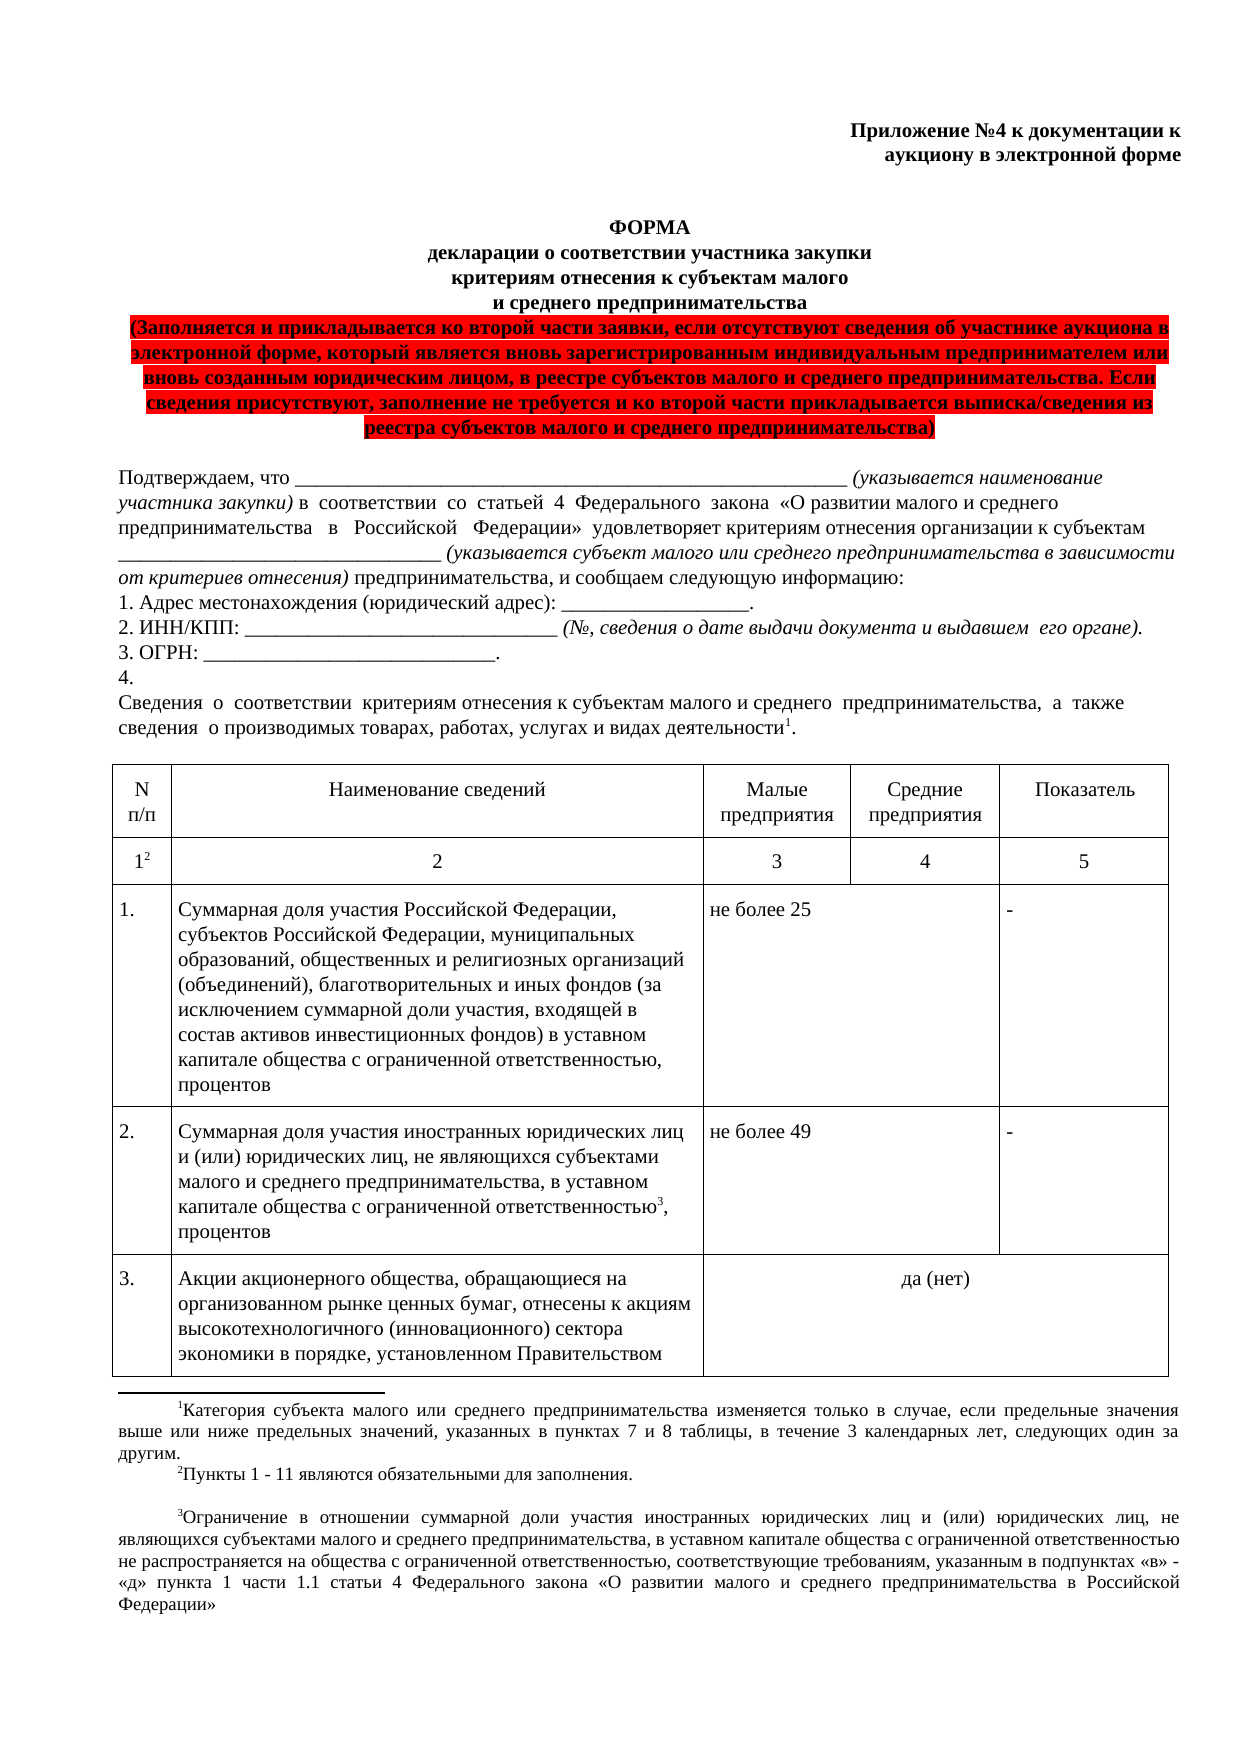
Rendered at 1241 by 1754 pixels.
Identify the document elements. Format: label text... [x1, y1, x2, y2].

table_cell - [1000, 1107, 1168, 1253]
text 1. Адрес местонахождения (юридический адрес): __________________. [118, 589, 1181, 614]
text и среднего предпринимательства [118, 289, 1181, 314]
table_cell 1. [113, 885, 171, 1106]
table_header Средние предприятия [851, 765, 999, 837]
text ФОРМА [118, 214, 1181, 239]
table_cell 3. [113, 1255, 171, 1376]
text 2. ИНН/КПП: ______________________________ (№, сведения о дате выдачи документа и выдавшем его органе). [118, 614, 1181, 639]
table_cell 4 [851, 838, 999, 884]
table_header N п/п [113, 765, 171, 837]
table_header Показатель [1000, 765, 1168, 837]
table_cell не более 25 [704, 885, 999, 1106]
table_cell да (нет) [704, 1255, 1168, 1376]
table_cell Суммарная доля участия иностранных юридических лиц и (или) юридических лиц, не являющихся субъектами малого и среднего предпринимательства, в уставном капитале общества с ограниченной ответственностью, процентов [172, 1107, 703, 1253]
table_cell не более 49 [704, 1107, 999, 1253]
text декларации о соответствии участника закупки [118, 239, 1181, 264]
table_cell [172, 1255, 703, 1376]
table_header Малые предприятия [704, 765, 850, 837]
table_cell - [1000, 885, 1168, 1106]
table_cell Суммарная доля участия Российской Федерации, субъектов Российской Федерации, муниципальных образований, общественных и религиозных организаций (объединений), благотворительных и иных фондов (за исключением суммарной доли участия, входящей в состав активов инвестиционных фондов) в уставном капитале общества с ограниченной ответственностью, процентов [172, 885, 703, 1106]
text Сведения о соответствии критериям отнесения к субъектам малого и среднего предпринимательства, а также сведения о производимых товарах, работах, услугах и видах деятельности. [118, 689, 1181, 739]
text 3. ОГРН: ____________________________. [118, 639, 1181, 664]
table_cell 2. [113, 1107, 171, 1253]
text Приложение №4 к документации к [118, 118, 1181, 142]
text (Заполняется и прикладывается ко второй части заявки, если отсутствуют сведения об участнике аукциона в электронной форме, который является вновь зарегистрированным индивидуальным предпринимателем или вновь созданным юридическим лицом, в реестре субъектов малого и среднего предпринимательства. Если сведения присутствуют, заполнение не требуется и ко второй части прикладывается выписка/сведения из реестра субъектов малого и среднего предпринимательства) [118, 314, 1181, 439]
table_cell 3 [704, 838, 850, 884]
text Подтверждаем, что _____________________________________________________ (указывается наименование участника закупки) в соответствии со статьей 4 Федерального закона «О развитии малого и среднего предпринимательства в Российской Федерации» удовлетворяет критериям отнесения организации к субъектам _______________________________ (указывается субъект малого или среднего предпринимательства в зависимости от критериев отнесения) предпринимательства, и сообщаем следующую информацию: [118, 464, 1181, 589]
text 4. [118, 664, 1181, 689]
table_cell 5 [1000, 838, 1168, 884]
text критериям отнесения к субъектам малого [118, 264, 1181, 289]
text аукциону в электронной форме [118, 142, 1181, 166]
table_cell 1 [113, 838, 171, 884]
table_cell 2 [172, 838, 703, 884]
table_header Наименование сведений [172, 765, 703, 837]
